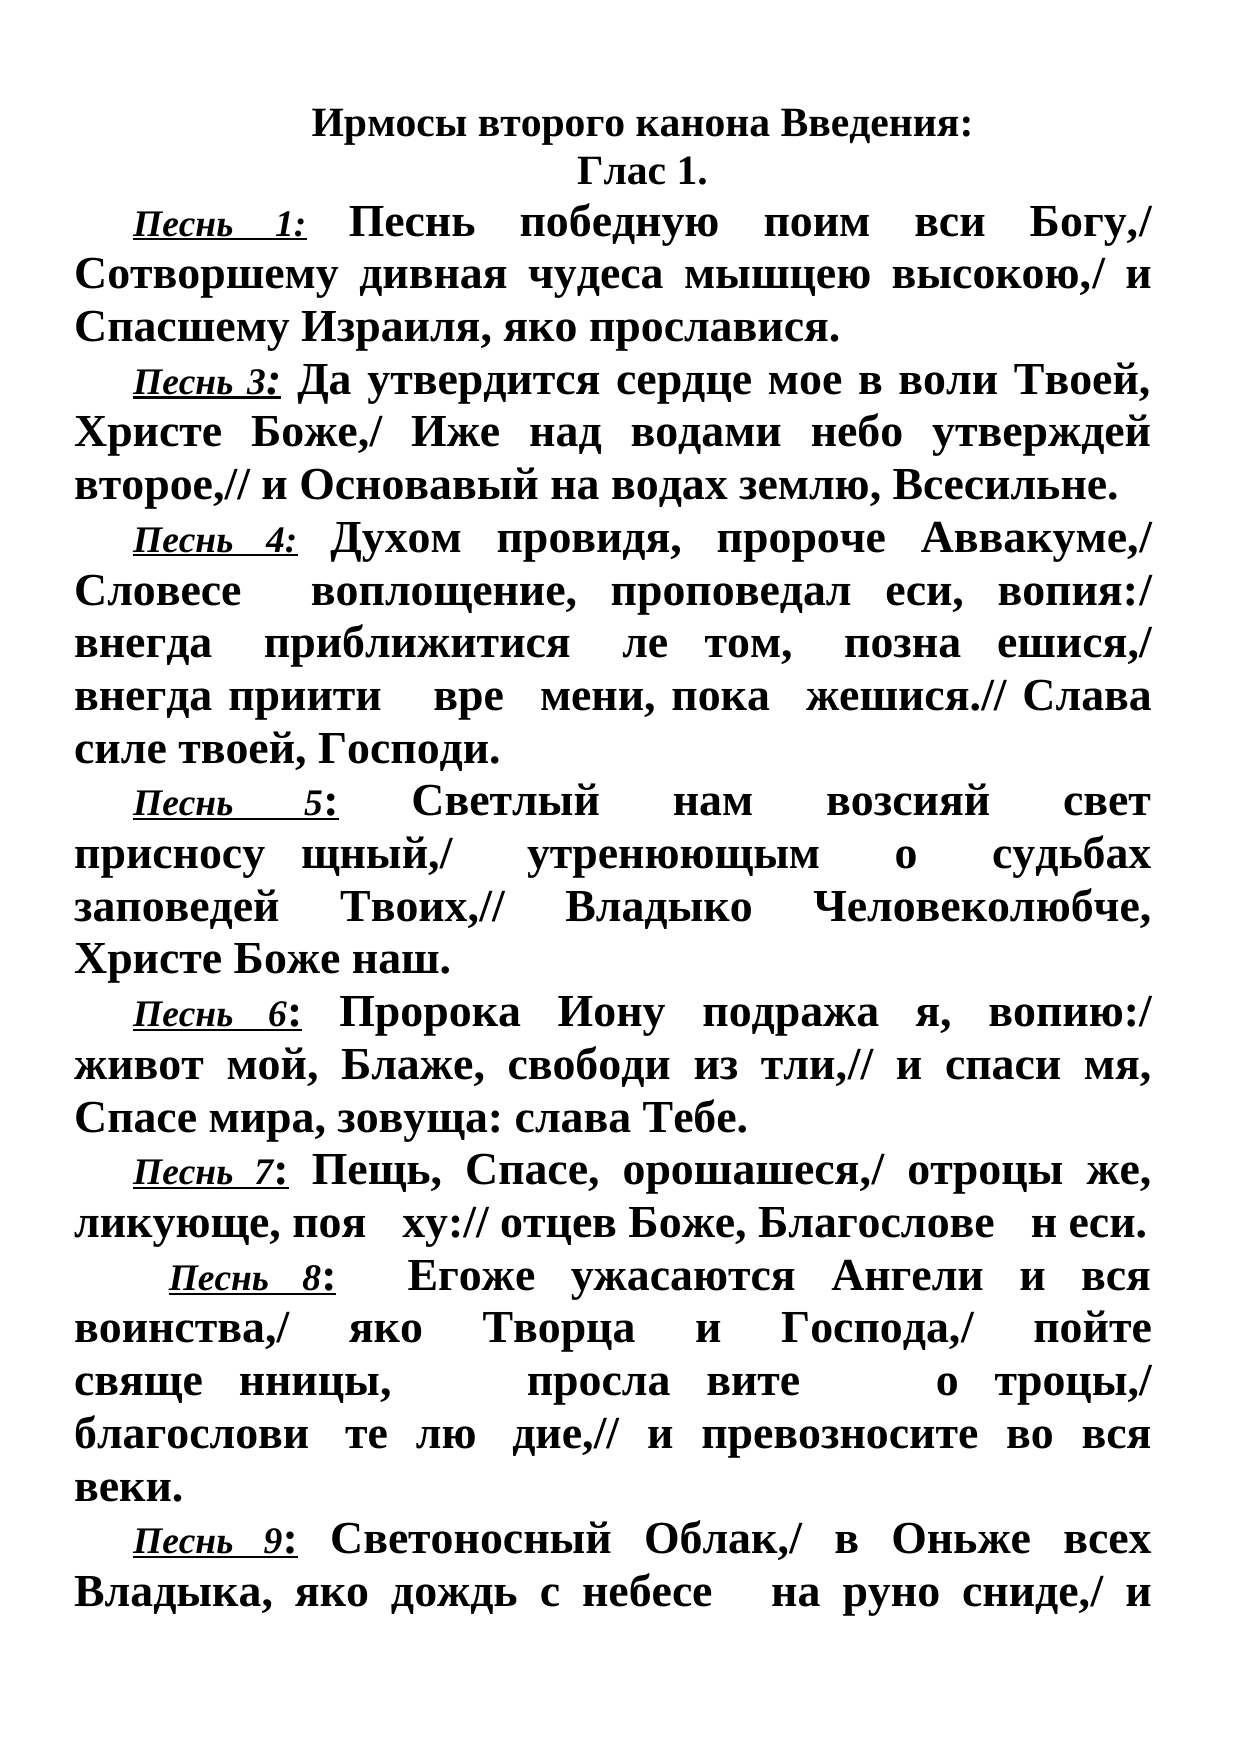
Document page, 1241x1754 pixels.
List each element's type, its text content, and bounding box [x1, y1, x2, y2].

text Песнь 4: Духом провидя, пророче Аввакуме,/ Словесе воплощение, проповедал еси, вопия:/ внегда приближитися летом, познаешися,/ внегда приити времени, покажешися.// Слава силе твоей, Господи. [74, 509, 1152, 773]
text Ирмосы второго канона Введения: [74, 97, 1152, 145]
text Песнь 5: Светлый нам возсияй свет присносущный,/ утренюющым о судьбах заповедей Твоих,// Владыко Человеколюбче, Христе Боже наш. [74, 773, 1152, 984]
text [74, 1511, 1152, 1616]
text Глас 1. [74, 145, 1152, 193]
text Песнь 3: Да утвердится сердце мое в воли Твоей, Христе Боже,/ Иже над водами небо утверждей второе,// и Основавый на водах землю, Всесильне. [74, 351, 1152, 509]
text Песнь 6: Пророка Иону подражая, вопию:/ живот мой, Блаже, свободи из тли,// и спаси мя, Спасе мира, зовуща: слава Тебе. [74, 984, 1152, 1142]
text Песнь 7: Пещь, Спасе, орошашеся,/ отроцы же, ликующе, пояху:// отцев Боже, Благословен еси. [74, 1142, 1152, 1247]
text Песнь 8: Егоже ужасаются Ангели и вся воинства,/ яко Творца и Господа,/ пойте священницы, прославите отроцы,/ благословите людие,// и превозносите во вся веки. [74, 1247, 1152, 1511]
text Песнь 1: Песнь победную поим вси Богу,/ Сотворшему дивная чудеса мышцею высокою,/ и Спасшему Израиля, яко прославися. [74, 193, 1152, 351]
